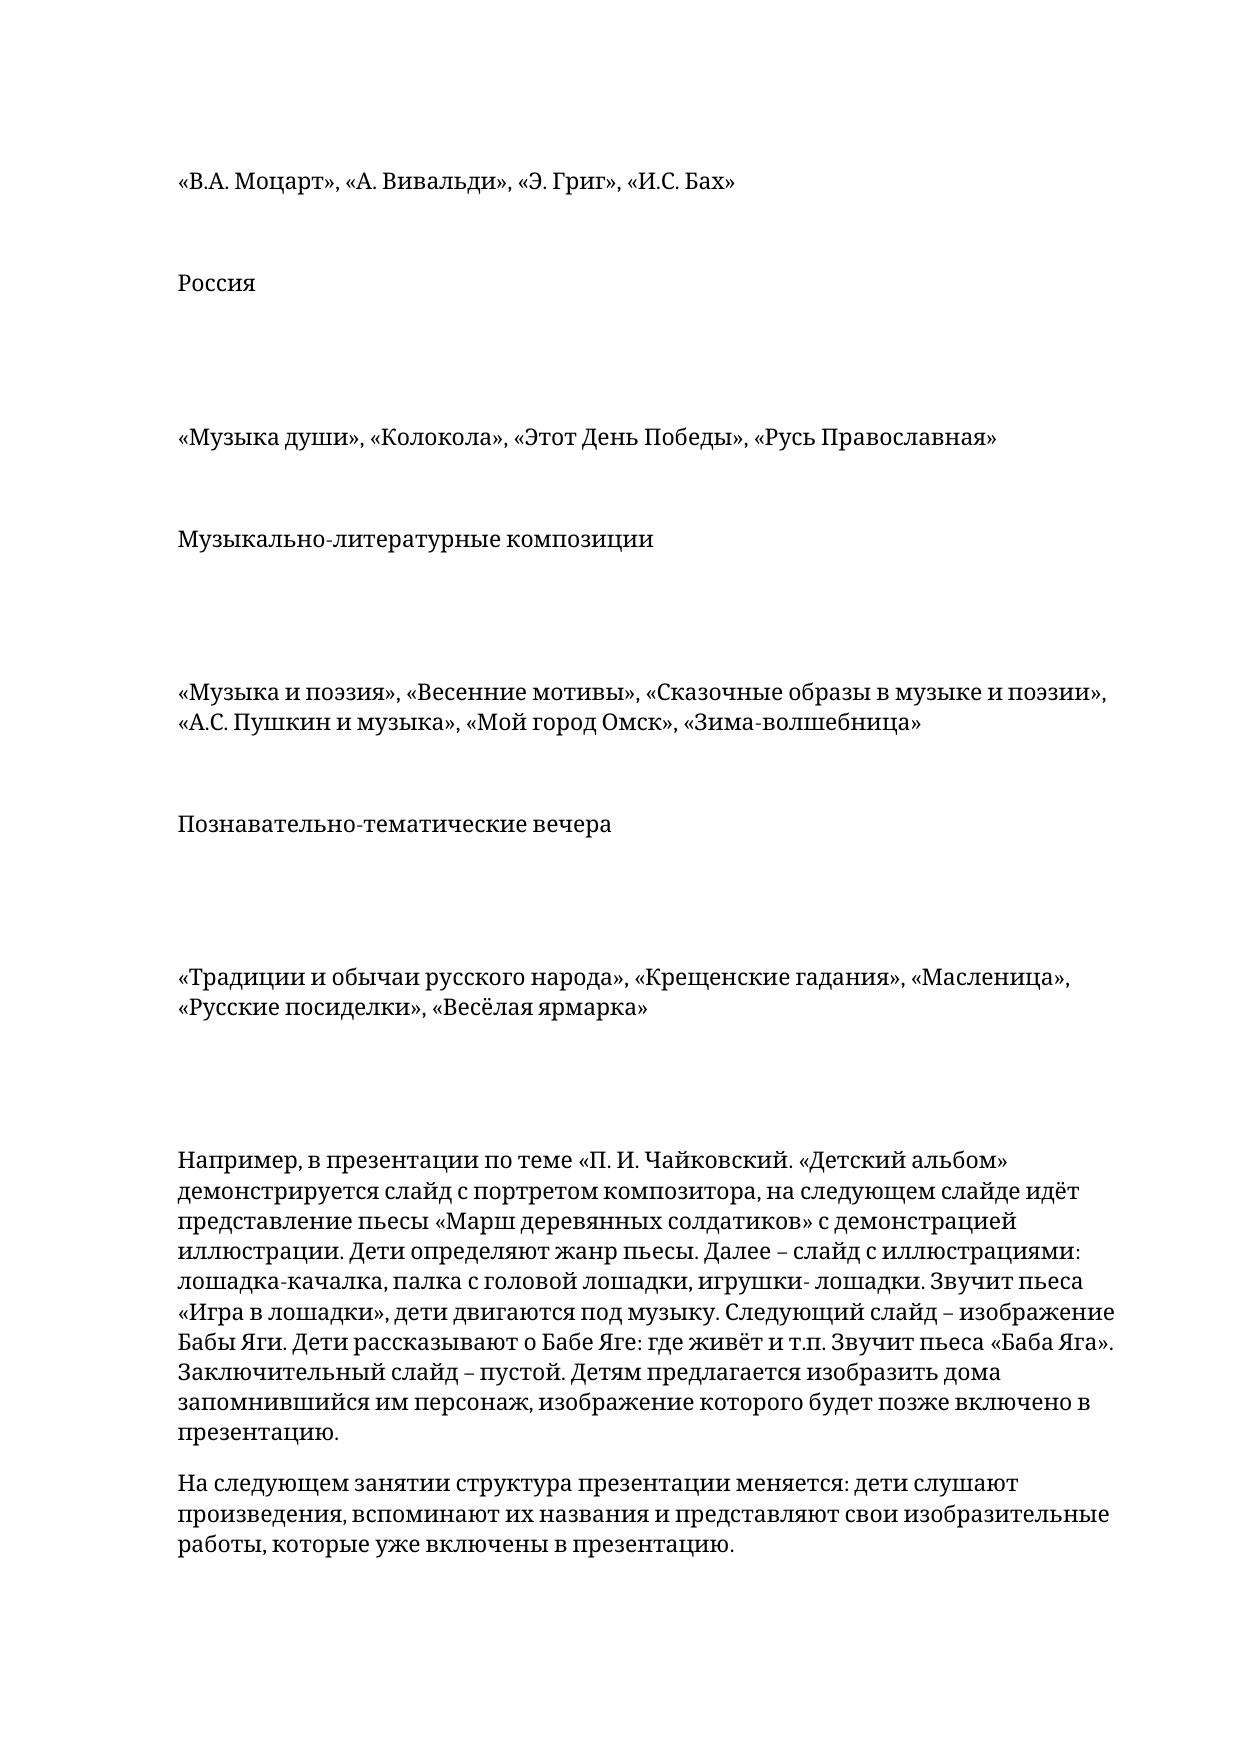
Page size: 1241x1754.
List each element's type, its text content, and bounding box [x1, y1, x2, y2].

text На следующем занятии структура презентации меняется: дети слушают произведения, вспоминают их названия и представляют свои изобразительные работы, которые уже включены в презентацию. [177, 1471, 1152, 1558]
text Музыкально-литературные композиции [177, 526, 1152, 553]
text «В.А. Моцарт», «А. Вивальди», «Э. Григ», «И.С. Бах» [177, 169, 1152, 196]
text Россия [177, 271, 1152, 298]
text «Традиции и обычаи русского народа», «Крещенские гадания», «Масленица», «Русские посиделки», «Весёлая ярмарка» [177, 965, 1152, 1022]
text Познавательно-тематические вечера [177, 812, 1152, 838]
text «Музыка души», «Колокола», «Этот День Победы», «Русь Православная» [177, 424, 1152, 451]
text «Музыка и поэзия», «Весенние мотивы», «Сказочные образы в музыке и поэзии», «А.С. Пушкин и музыка», «Мой город Омск», «Зима-волшебница» [177, 679, 1152, 736]
text Например, в презентации по теме «П. И. Чайковский. «Детский альбом» демонстрируется слайд с портретом композитора, на следующем слайде идёт представление пьесы «Марш деревянных солдатиков» с демонстрацией иллюстрации. Дети определяют жанр пьесы. Далее – слайд с иллюстрациями: лошадка-качалка, палка с головой лошадки, игрушки- лошадки. Звучит пьеса «Игра в лошадки», дети двигаются под музыку. Следующий слайд – изображение Бабы Яги. Дети рассказывают о Бабе Яге: где живёт и т.п. Звучит пьеса «Баба Яга». Заключительный слайд – пустой. Детям предлагается изобразить дома запомнившийся им персонаж, изображение которого будет позже включено в презентацию. [177, 1148, 1152, 1447]
